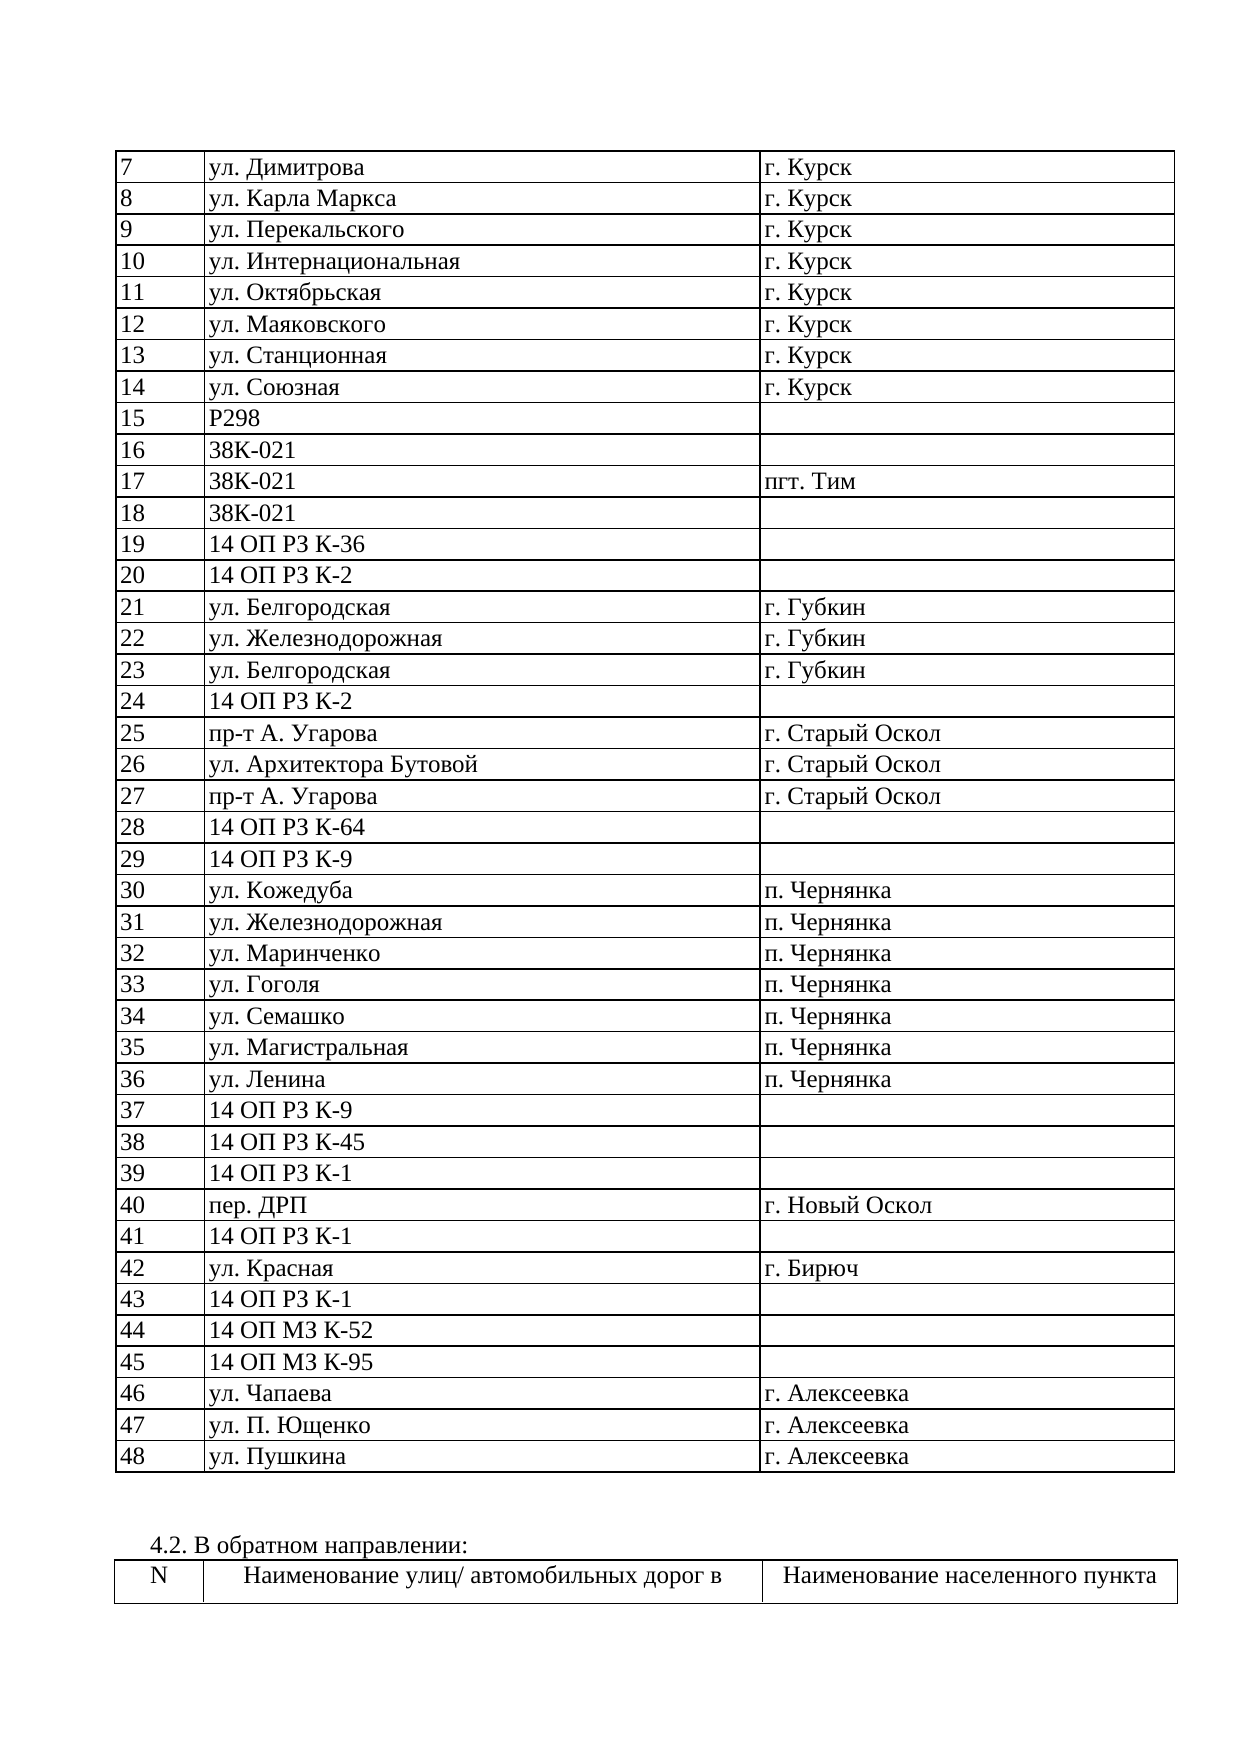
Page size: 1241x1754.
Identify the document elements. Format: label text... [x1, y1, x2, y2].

table_cell Р298 [205, 403, 759, 433]
table_cell пгт. Тим [761, 466, 1174, 496]
table_cell 12 [117, 309, 204, 339]
table_cell пр-т А. Угарова [205, 781, 759, 811]
table_cell 38К-021 [205, 498, 759, 527]
table_cell 36 [117, 1064, 204, 1094]
table_cell 14 ОП МЗ К-52 [205, 1316, 759, 1345]
table_cell 14 ОП РЗ К-1 [205, 1221, 759, 1251]
table_cell [761, 1158, 1174, 1188]
table_cell 17 [117, 466, 204, 496]
table_cell 21 [117, 592, 204, 622]
table_cell [761, 1095, 1174, 1125]
table_cell [761, 1347, 1174, 1377]
table_cell 25 [117, 718, 204, 748]
table_cell 14 ОП РЗ К-2 [205, 561, 759, 590]
table_cell ул. Кожедуба [205, 875, 759, 905]
table_cell 24 [117, 686, 204, 716]
table_cell ул. Маринченко [205, 938, 759, 968]
table_cell ул. Станционная [205, 340, 759, 370]
table_cell ул. Пушкина [205, 1441, 759, 1471]
table_cell [761, 1284, 1174, 1314]
table_cell п. Чернянка [761, 938, 1174, 968]
table_cell ул. Перекальского [205, 215, 759, 244]
table_cell 14 ОП РЗ К-64 [205, 812, 759, 842]
table_cell ул. Карла Маркса [205, 183, 759, 213]
table_cell п. Чернянка [761, 1032, 1174, 1062]
table_cell г. Курск [761, 183, 1174, 213]
table_cell 31 [117, 907, 204, 936]
table_cell г. Старый Оскол [761, 749, 1174, 779]
table_cell 37 [117, 1095, 204, 1125]
table_cell ул. Димитрова [205, 152, 759, 181]
table_cell п. Чернянка [761, 1064, 1174, 1094]
table_cell [761, 844, 1174, 873]
table_cell п. Чернянка [761, 907, 1174, 936]
table_cell г. Курск [761, 277, 1174, 307]
table_header N п/п [115, 1561, 203, 1602]
table_cell ул. Чапаева [205, 1378, 759, 1408]
table_cell ул. Ленина [205, 1064, 759, 1094]
table_cell 47 [117, 1410, 204, 1440]
table_cell 29 [117, 844, 204, 873]
table_cell 48 [117, 1441, 204, 1471]
table_cell ул. Магистральная [205, 1032, 759, 1062]
table_cell 9 [117, 215, 204, 244]
table_cell 14 ОП РЗ К-45 [205, 1127, 759, 1157]
table_cell п. Чернянка [761, 875, 1174, 905]
table_cell ул. Союзная [205, 372, 759, 402]
table_cell 14 ОП МЗ К-95 [205, 1347, 759, 1377]
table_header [204, 1561, 762, 1602]
table_cell 27 [117, 781, 204, 811]
table_cell 14 ОП РЗ К-2 [205, 686, 759, 716]
table_cell 39 [117, 1158, 204, 1188]
table_cell 34 [117, 1001, 204, 1031]
text 4.2. В обратном направлении: [150, 1530, 1090, 1559]
table_cell [761, 435, 1174, 464]
table_cell ул. Октябрьская [205, 277, 759, 307]
table_cell 14 ОП РЗ К-9 [205, 844, 759, 873]
table_cell 41 [117, 1221, 204, 1251]
table_cell г. Курск [761, 246, 1174, 276]
table_cell г. Курск [761, 152, 1174, 181]
table_cell 20 [117, 561, 204, 590]
table_cell 22 [117, 623, 204, 653]
table_cell г. Алексеевка [761, 1410, 1174, 1440]
table_cell [761, 686, 1174, 716]
table_cell 19 [117, 529, 204, 559]
table_cell 14 ОП РЗ К-9 [205, 1095, 759, 1125]
table_cell 14 [117, 372, 204, 402]
table_cell ул. Интернациональная [205, 246, 759, 276]
table_cell г. Алексеевка [761, 1441, 1174, 1471]
table_cell [761, 1127, 1174, 1157]
table_cell 23 [117, 655, 204, 685]
table_cell г. Новый Оскол [761, 1190, 1174, 1219]
table_cell г. Алексеевка [761, 1378, 1174, 1408]
table_cell 45 [117, 1347, 204, 1377]
table_cell г. Курск [761, 372, 1174, 402]
table_cell [761, 561, 1174, 590]
table_cell 32 [117, 938, 204, 968]
table_cell п. Чернянка [761, 1001, 1174, 1031]
table_cell г. Старый Оскол [761, 781, 1174, 811]
table_cell 11 [117, 277, 204, 307]
table_cell г. Губкин [761, 623, 1174, 653]
table_cell г. Старый Оскол [761, 718, 1174, 748]
table_cell ул. Железнодорожная [205, 907, 759, 936]
table_cell [761, 1316, 1174, 1345]
table_cell ул. Архитектора Бутовой [205, 749, 759, 779]
table_cell 15 [117, 403, 204, 433]
table_cell пер. ДРП [205, 1190, 759, 1219]
table_cell 18 [117, 498, 204, 527]
table_cell г. Губкин [761, 592, 1174, 622]
table_cell 13 [117, 340, 204, 370]
table_cell 28 [117, 812, 204, 842]
table_cell 30 [117, 875, 204, 905]
table_cell 35 [117, 1032, 204, 1062]
table_cell 8 [117, 183, 204, 213]
table_cell 38К-021 [205, 466, 759, 496]
table_cell 7 [117, 152, 204, 181]
table_cell ул. Гоголя [205, 970, 759, 999]
table_cell 16 [117, 435, 204, 464]
table_cell г. Курск [761, 215, 1174, 244]
table_cell [761, 498, 1174, 527]
table_cell 14 ОП РЗ К-1 [205, 1284, 759, 1314]
table_cell [761, 403, 1174, 433]
table_cell 14 ОП РЗ К-1 [205, 1158, 759, 1188]
table_cell пр-т А. Угарова [205, 718, 759, 748]
table_cell 38 [117, 1127, 204, 1157]
table_cell ул. Железнодорожная [205, 623, 759, 653]
table_cell г. Бирюч [761, 1253, 1174, 1282]
table_cell ул. Семашко [205, 1001, 759, 1031]
table_cell [761, 1221, 1174, 1251]
table_cell 26 [117, 749, 204, 779]
table_cell 43 [117, 1284, 204, 1314]
table_cell п. Чернянка [761, 970, 1174, 999]
table_cell 10 [117, 246, 204, 276]
table_cell [761, 529, 1174, 559]
table_cell ул. Красная [205, 1253, 759, 1282]
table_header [763, 1561, 1177, 1602]
table_cell г. Курск [761, 340, 1174, 370]
table_cell 38К-021 [205, 435, 759, 464]
table_cell ул. Белгородская [205, 592, 759, 622]
table_cell 44 [117, 1316, 204, 1345]
table_cell 33 [117, 970, 204, 999]
table_cell г. Курск [761, 309, 1174, 339]
table_cell 40 [117, 1190, 204, 1219]
table_cell ул. П. Ющенко [205, 1410, 759, 1440]
table_cell 42 [117, 1253, 204, 1282]
table_cell 14 ОП РЗ К-36 [205, 529, 759, 559]
table_cell ул. Маяковского [205, 309, 759, 339]
table_cell [761, 812, 1174, 842]
table_cell 46 [117, 1378, 204, 1408]
table_cell ул. Белгородская [205, 655, 759, 685]
table_cell г. Губкин [761, 655, 1174, 685]
